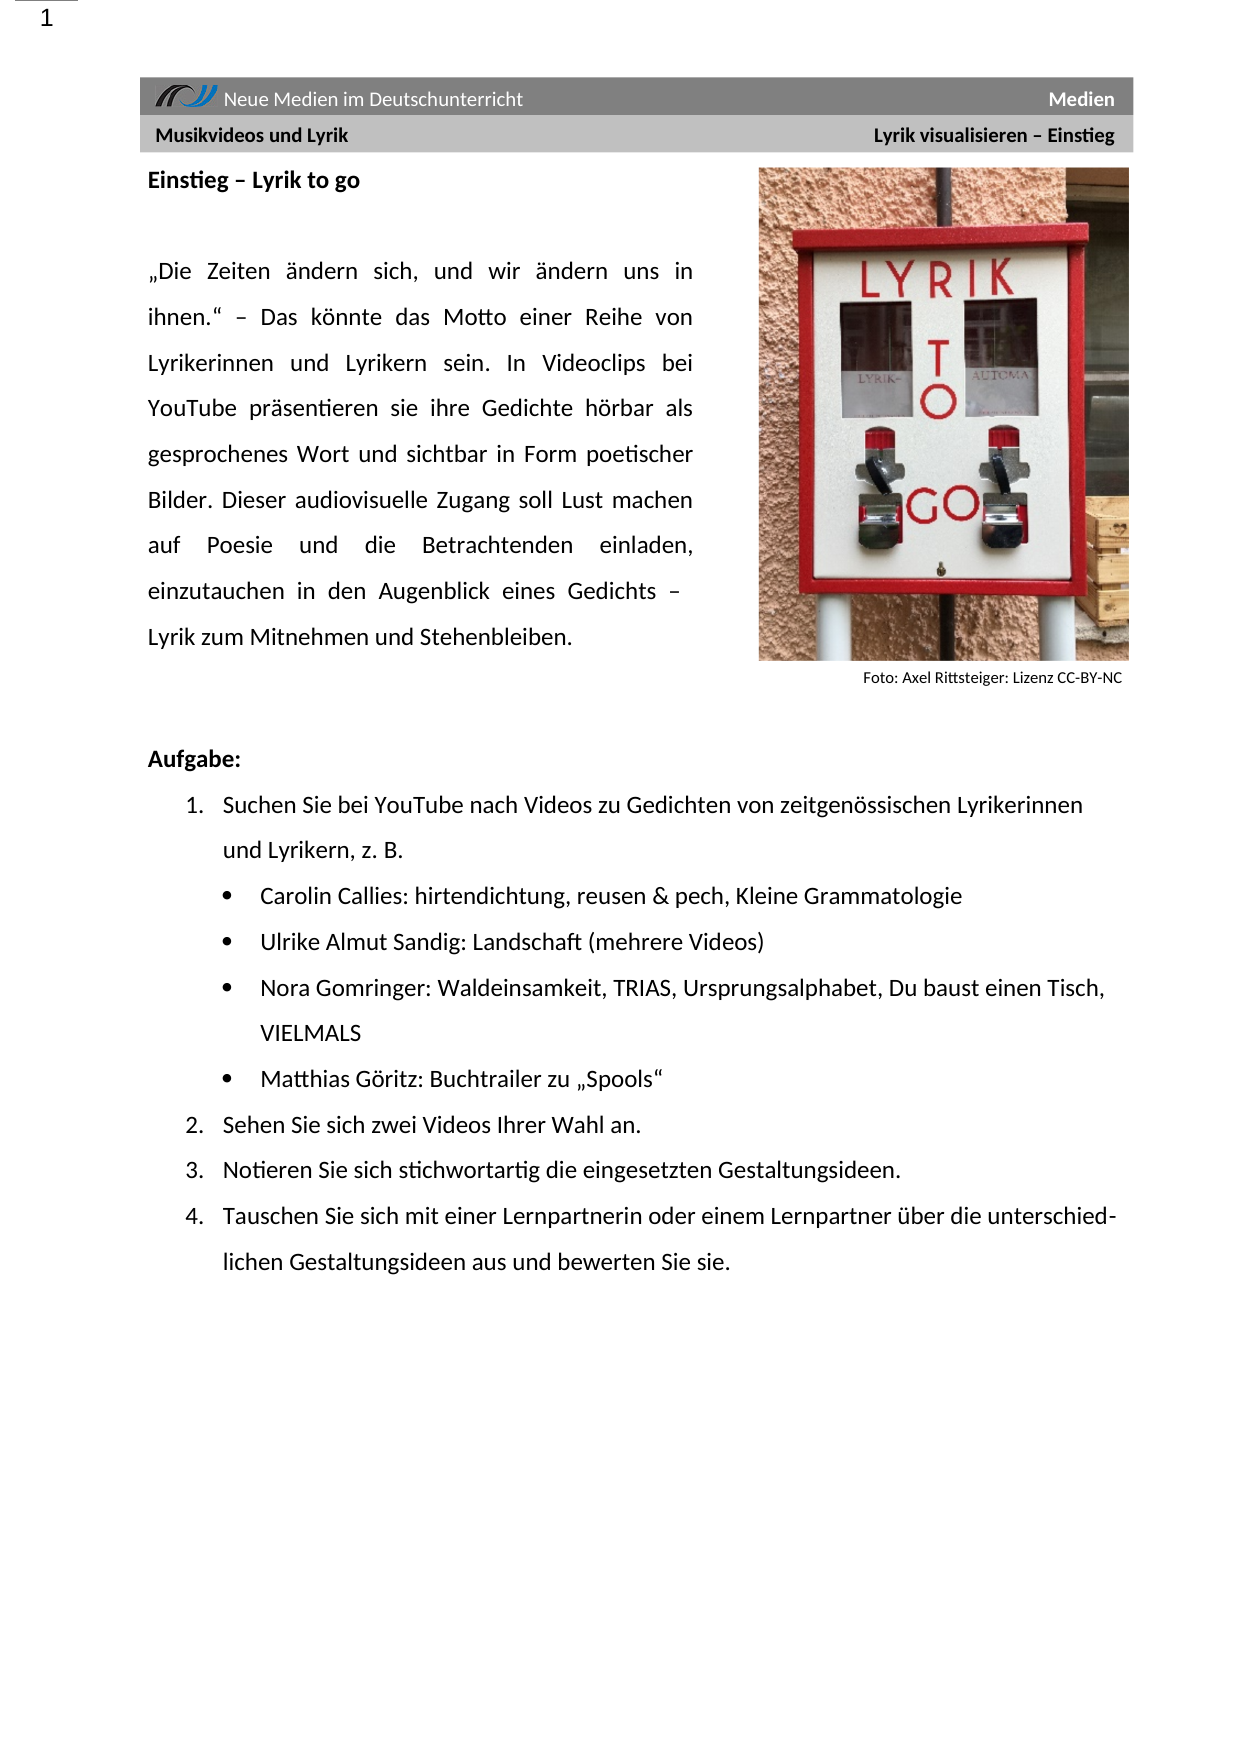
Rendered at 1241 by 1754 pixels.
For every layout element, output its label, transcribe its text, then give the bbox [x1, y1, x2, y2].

text „Die Zeiten ändern sich, und wir ändern uns in ihnen.“ – Das könnte das Motto einer Reihe von Lyrikerinnen und Lyrikern sein. In Videoclips bei YouTube präsentieren sie ihre Gedichte hörbar als gesprochenes Wort und sichtbar in Form poetischer Bilder. Dieser audiovisuelle Zugang soll Lust machen auf Poesie und die Betrachtenden einladen, einzutauchen in den Augenblick eines Gedichts – Lyrik zum Mitnehmen und Stehenbleiben. [148, 255, 694, 652]
list Nora Gomringer: Waldeinsamkeit, TRIAS, Ursprungsalphabet, Du baust einen Tisch, VIELMALS [223, 972, 1122, 1048]
list Matthias Göritz: Buchtrailer zu „Spools“ [223, 1063, 1122, 1094]
list Notieren Sie sich stichwortartig die eingesetzten Gestaltungsideen. [185, 1154, 1122, 1185]
picture [759, 168, 1129, 660]
list Tauschen Sie sich mit einer Lernpartnerin oder einem Lernpartner über die unterschiedlichen Gestaltungsideen aus und bewerten Sie sie. [185, 1200, 1122, 1277]
text Foto: Axel Rittsteiger: Lizenz CC-BY-NC [148, 667, 1122, 687]
text Aufgabe: [148, 743, 856, 773]
list Carolin Callies: hirtendichtung, reusen & pech, Kleine Grammatologie [223, 880, 1122, 911]
picture [155, 85, 218, 107]
text Einstieg – Lyrik to go [148, 118, 1122, 194]
list Ulrike Almut Sandig: Landschaft (mehrere Videos) [223, 926, 1122, 956]
list Suchen Sie bei YouTube nach Videos zu Gedichten von zeitgenössischen Lyrikerinnen und Lyrikern, z. B. [185, 789, 1122, 865]
list Sehen Sie sich zwei Videos Ihrer Wahl an. [185, 1109, 1122, 1139]
